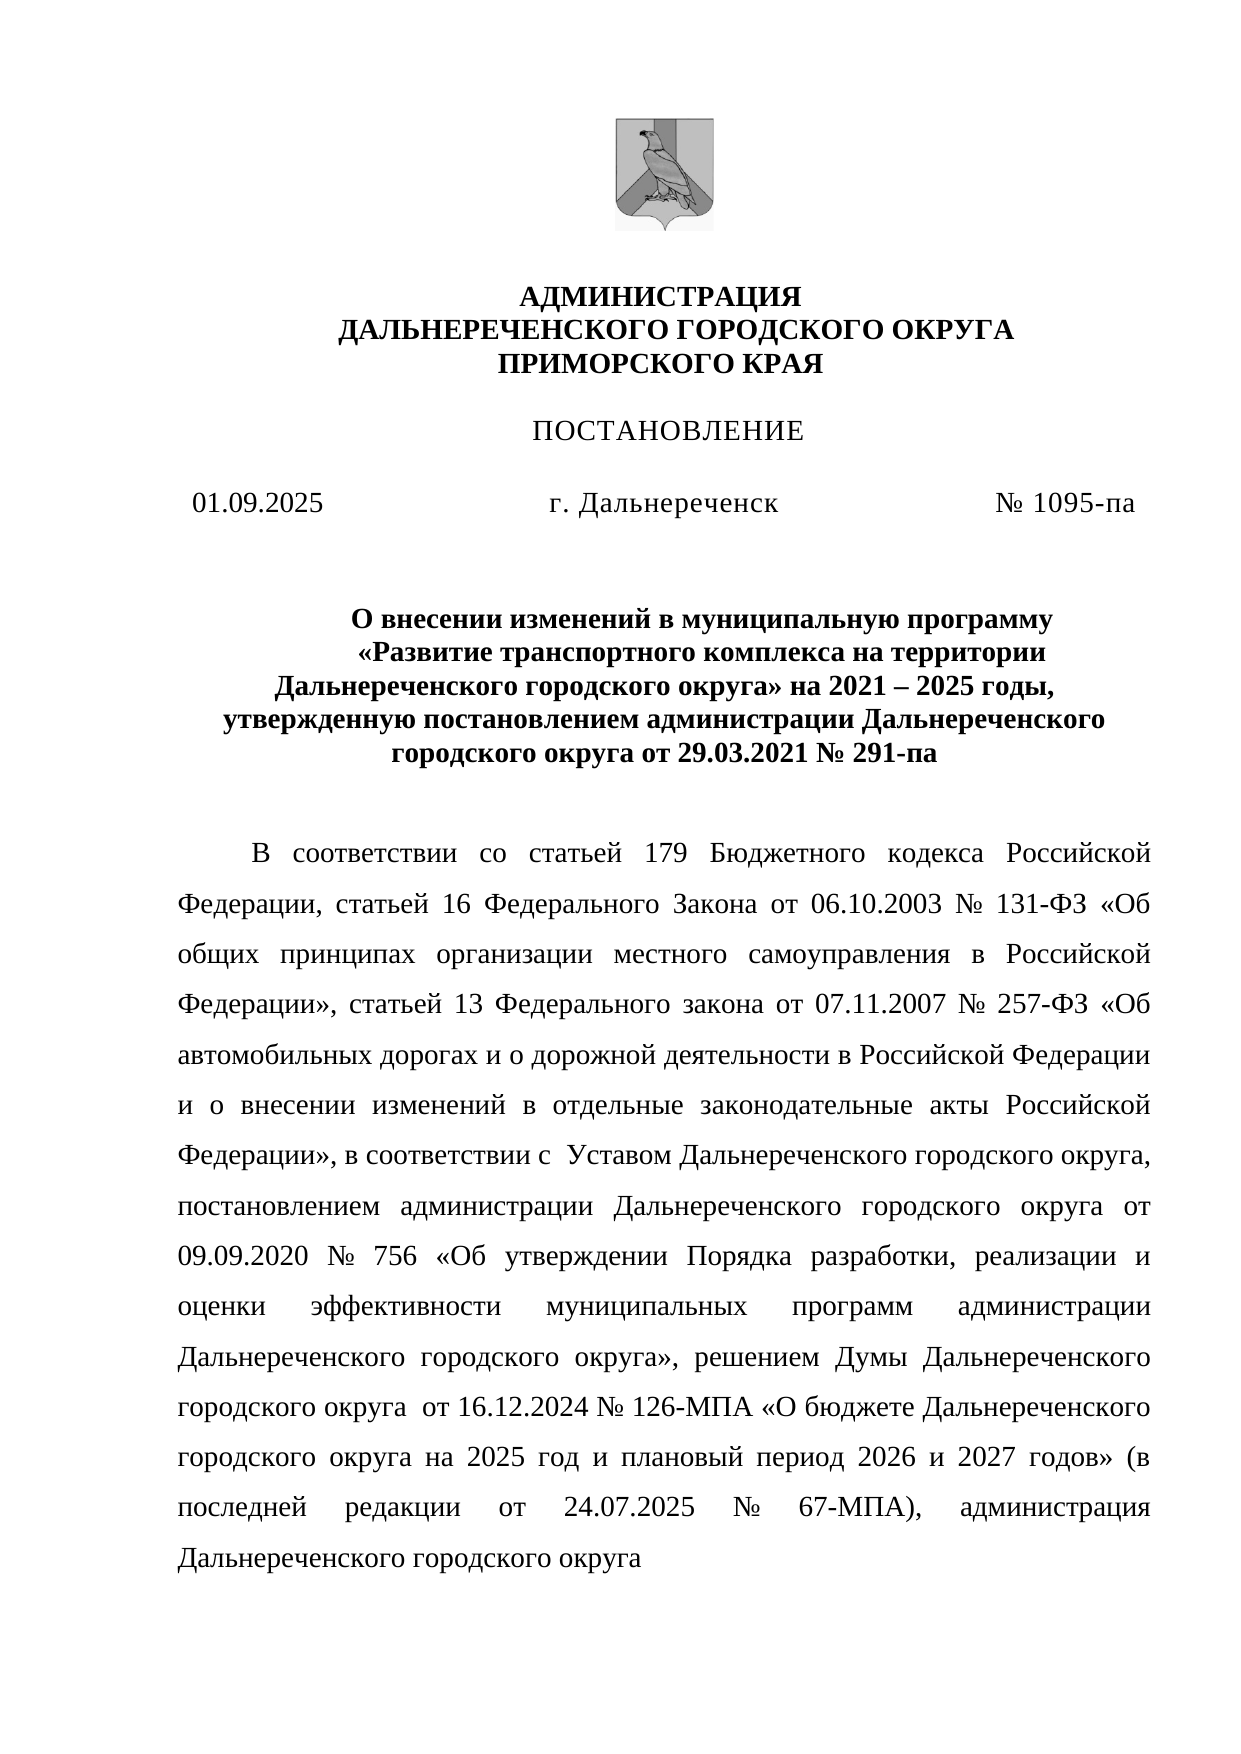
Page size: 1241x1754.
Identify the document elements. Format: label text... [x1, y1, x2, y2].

text ПРИМОРСКОГО КРАЯ [177, 346, 1144, 379]
text 01.09.2025 г. Дальнереченск № 1095-па [177, 485, 1152, 519]
text О внесении изменений в муниципальную программу [177, 601, 1152, 634]
text «Развитие транспортного комплекса на территории Дальнереченского городского округа» на 2021 – 2025 годы, утвержденную постановлением администрации Дальнереченского городского округа от 29.03.2021 № 291-па [177, 634, 1152, 768]
text В соответствии со статьей 179 Бюджетного кодекса Российской Федерации, статьей 16 Федерального Закона от 06.10.2003 № 131-ФЗ «Об общих принципах организации местного самоуправления в Российской Федерации», статьей 13 Федерального закона от 07.11.2007 № 257-ФЗ «Об автомобильных дорогах и о дорожной деятельности в Российской Федерации и о внесении изменений в отдельные законодательные акты Российской Федерации», в соответствии с Уставом Дальнереченского городского округа, постановлением администрации Дальнереченского городского округа от 09.09.2020 № 756 «Об утверждении Порядка разработки, реализации и оценки эффективности муниципальных программ администрации Дальнереченского городского округа», решением Думы Дальнереченского городского округа от 16.12.2024 № 126-МПА «О бюджете Дальнереченского городского округа на 2025 год и плановый период 2026 и 2027 годов» (в последней редакции от 24.07.2025 № 67-МПА), администрация Дальнереченского городского округа [177, 836, 1152, 1573]
picture [615, 118, 714, 231]
text ДАЛЬНЕРЕЧЕНСКОГО ГОРОДСКОГО ОКРУГА [177, 312, 1175, 346]
text АДМИНИСТРАЦИЯ [177, 279, 1144, 312]
text ПОСТАНОВЛЕНИЕ [177, 413, 1151, 447]
